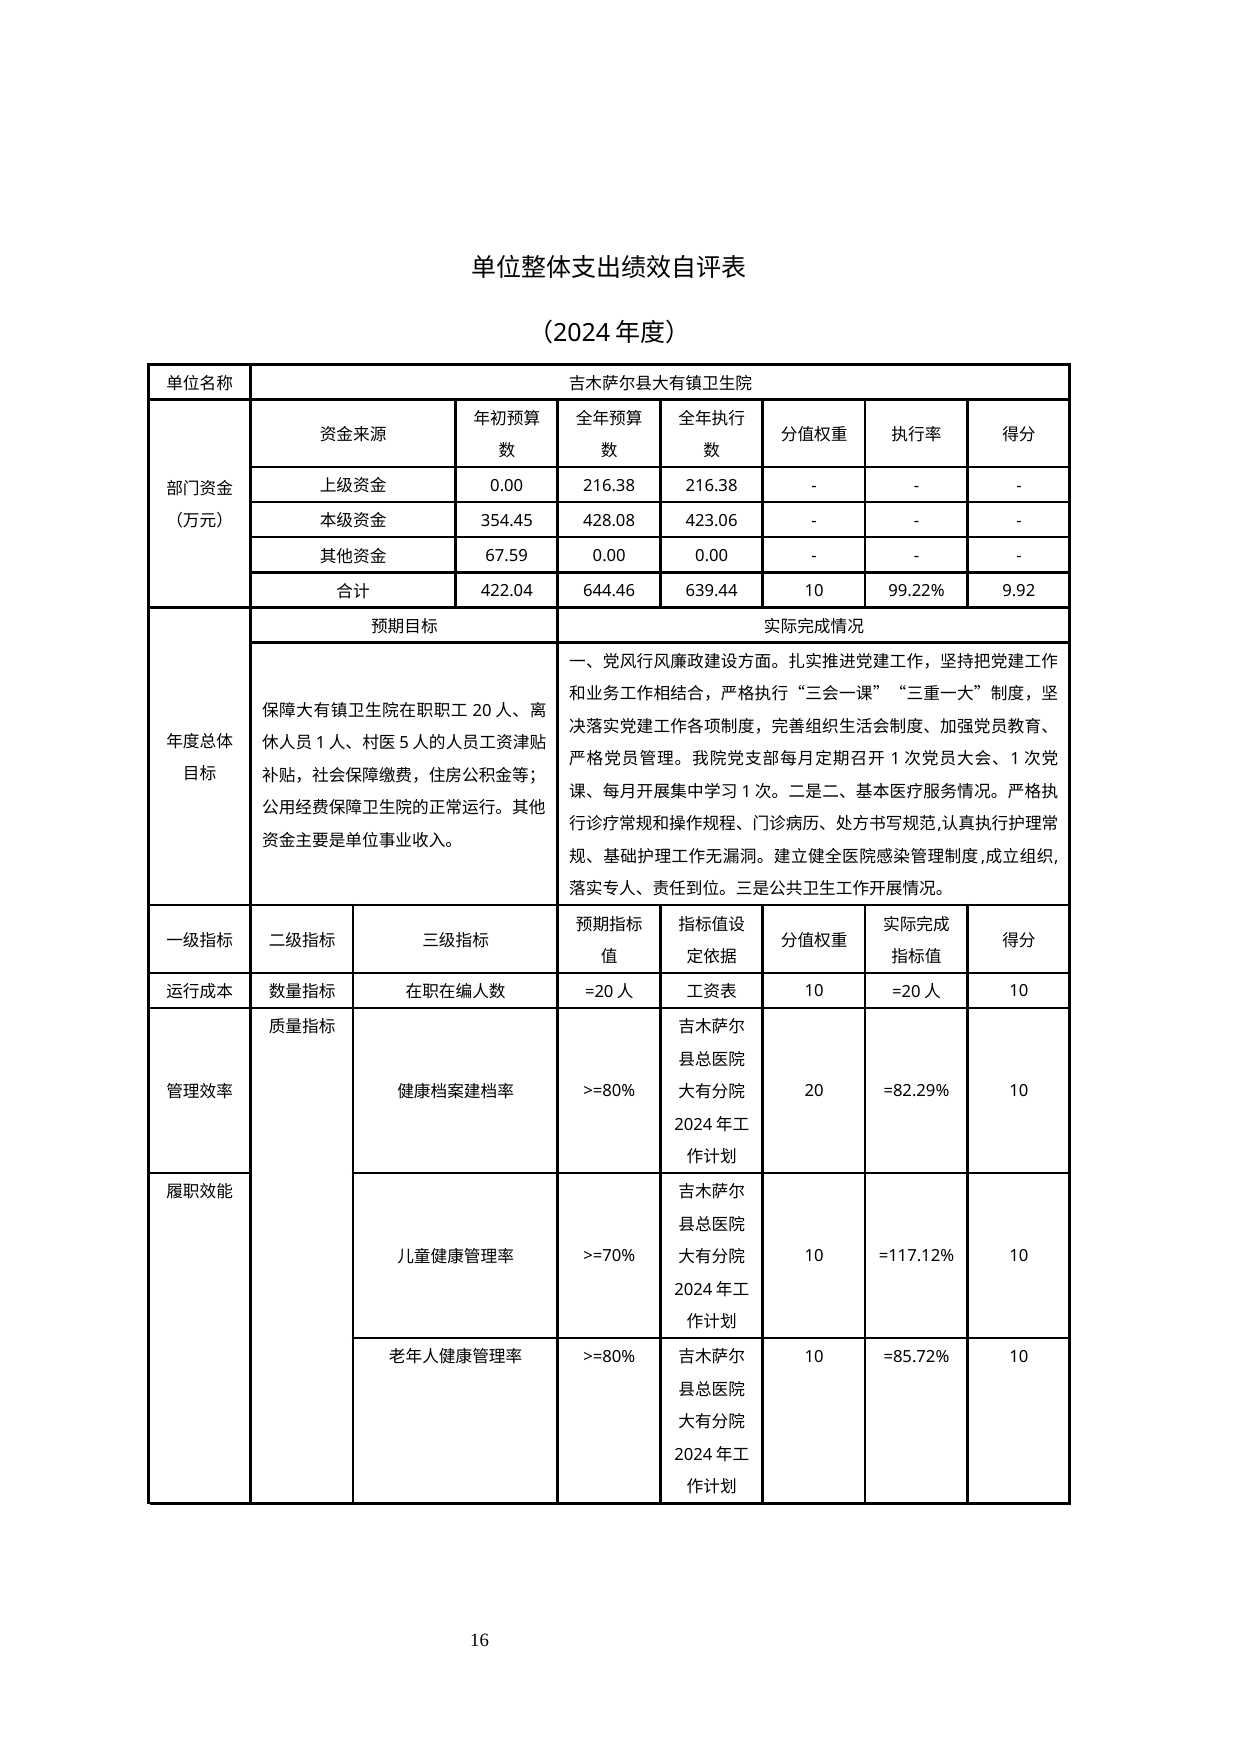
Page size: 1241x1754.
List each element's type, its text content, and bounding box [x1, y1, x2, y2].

table_cell 数量指标 [252, 974, 352, 1006]
table_cell =20人 [866, 974, 966, 1006]
table_cell 10 [764, 1174, 864, 1337]
table_cell 422.04 [457, 574, 556, 606]
table_cell =20人 [559, 974, 659, 1006]
table_cell 全年预算数 [559, 401, 659, 466]
table_cell 10 [764, 1339, 864, 1502]
table_cell 67.59 [457, 538, 556, 571]
table_cell 预期指标值 [559, 906, 659, 971]
table_cell 部门资金（万元） [150, 401, 249, 606]
table_cell 10 [969, 1009, 1068, 1172]
table_cell - [969, 538, 1068, 571]
table_cell - [764, 468, 864, 501]
table_cell 0.00 [559, 538, 659, 571]
table_cell >=80% [559, 1009, 659, 1172]
table_cell 0.00 [457, 468, 556, 501]
table_cell 单位名称 [150, 366, 249, 398]
table_cell 健康档案建档率 [354, 1009, 556, 1172]
table_cell 一、党风行风廉政建设方面。扎实推进党建工作，坚持把党建工作和业务工作相结合，严格执行“三会一课”“三重一大”制度，坚决落实党建工作各项制度，完善组织生活会制度、加强党员教育、严格党员管理。我院党支部每月定期召开1次党员大会、1次党课、每月开展集中学习1次。二是二、基本医疗服务情况。严格执行诊疗常规和操作规程、门诊病历、处方书写规范,认真执行护理常规、基础护理工作无漏洞。建立健全医院感染管理制度,成立组织,落实专人、责任到位。三是公共卫生工作开展情况。 [559, 644, 1068, 904]
table_cell 354.45 [457, 503, 556, 536]
table_cell 上级资金 [252, 468, 454, 501]
table_cell 年初预算数 [457, 401, 556, 466]
table_cell 0.00 [662, 538, 761, 571]
table_cell 本级资金 [252, 503, 454, 536]
table_cell - [764, 538, 864, 571]
table_cell >=80% [559, 1339, 659, 1502]
table_cell 10 [969, 974, 1068, 1006]
table_cell 20 [764, 1009, 864, 1172]
table_cell 吉木萨尔县总医院大有分院2024年工作计划 [662, 1174, 761, 1337]
table_cell 指标值设定依据 [662, 906, 761, 971]
table_cell 预期目标 [252, 609, 556, 641]
table_cell 合计 [252, 574, 454, 606]
table_cell 其他资金 [252, 538, 454, 571]
table_cell 运行成本 [150, 974, 249, 1006]
table_cell （2024年度） [148, 298, 1070, 363]
table_cell 年度总体目标 [150, 609, 249, 904]
table_cell 儿童健康管理率 [354, 1174, 556, 1337]
table_cell 分值权重 [764, 401, 864, 466]
table_cell 639.44 [662, 574, 761, 606]
table_cell 9.92 [969, 574, 1068, 606]
table_cell 质量指标 [252, 1009, 352, 1502]
table_cell 一级指标 [150, 906, 249, 971]
table_cell 履职效能 [150, 1174, 249, 1502]
table_cell - [969, 468, 1068, 501]
table_cell - [866, 503, 966, 536]
table_cell 10 [764, 974, 864, 1006]
table_cell 吉木萨尔县大有镇卫生院 [252, 366, 1068, 398]
table_cell - [866, 538, 966, 571]
table_cell =85.72% [866, 1339, 966, 1502]
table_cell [662, 1339, 761, 1502]
table_cell 99.22% [866, 574, 966, 606]
table_cell 实际完成指标值 [866, 906, 966, 971]
table_cell =117.12% [866, 1174, 966, 1337]
table_cell 工资表 [662, 974, 761, 1006]
table_cell 216.38 [662, 468, 761, 501]
table_cell 全年执行数 [662, 401, 761, 466]
table_cell 三级指标 [354, 906, 556, 971]
table_cell - [866, 468, 966, 501]
table_cell 423.06 [662, 503, 761, 536]
table_cell 428.08 [559, 503, 659, 536]
table_cell 216.38 [559, 468, 659, 501]
table_cell 在职在编人数 [354, 974, 556, 1006]
table_cell 二级指标 [252, 906, 352, 971]
table_cell 保障大有镇卫生院在职职工20人、离休人员1人、村医5人的人员工资津贴补贴，社会保障缴费，住房公积金等；公用经费保障卫生院的正常运行。其他资金主要是单位事业收入。 [252, 644, 556, 904]
table_cell 10 [969, 1339, 1068, 1502]
table_cell 实际完成情况 [559, 609, 1068, 641]
table_cell >=70% [559, 1174, 659, 1337]
table_cell 得分 [969, 401, 1068, 466]
table_cell - [969, 503, 1068, 536]
table_cell 资金来源 [252, 401, 454, 466]
table_cell =82.29% [866, 1009, 966, 1172]
table_header 单位整体支出绩效自评表 [148, 233, 1070, 298]
table_cell 老年人健康管理率 [354, 1339, 556, 1502]
table_cell 10 [764, 574, 864, 606]
table_cell 分值权重 [764, 906, 864, 971]
table_cell 10 [969, 1174, 1068, 1337]
table_cell 执行率 [866, 401, 966, 466]
table_cell 吉木萨尔县总医院大有分院2024年工作计划 [662, 1009, 761, 1172]
table_cell 644.46 [559, 574, 659, 606]
table_cell 得分 [969, 906, 1068, 971]
table_cell - [764, 503, 864, 536]
table_cell 管理效率 [150, 1009, 249, 1172]
